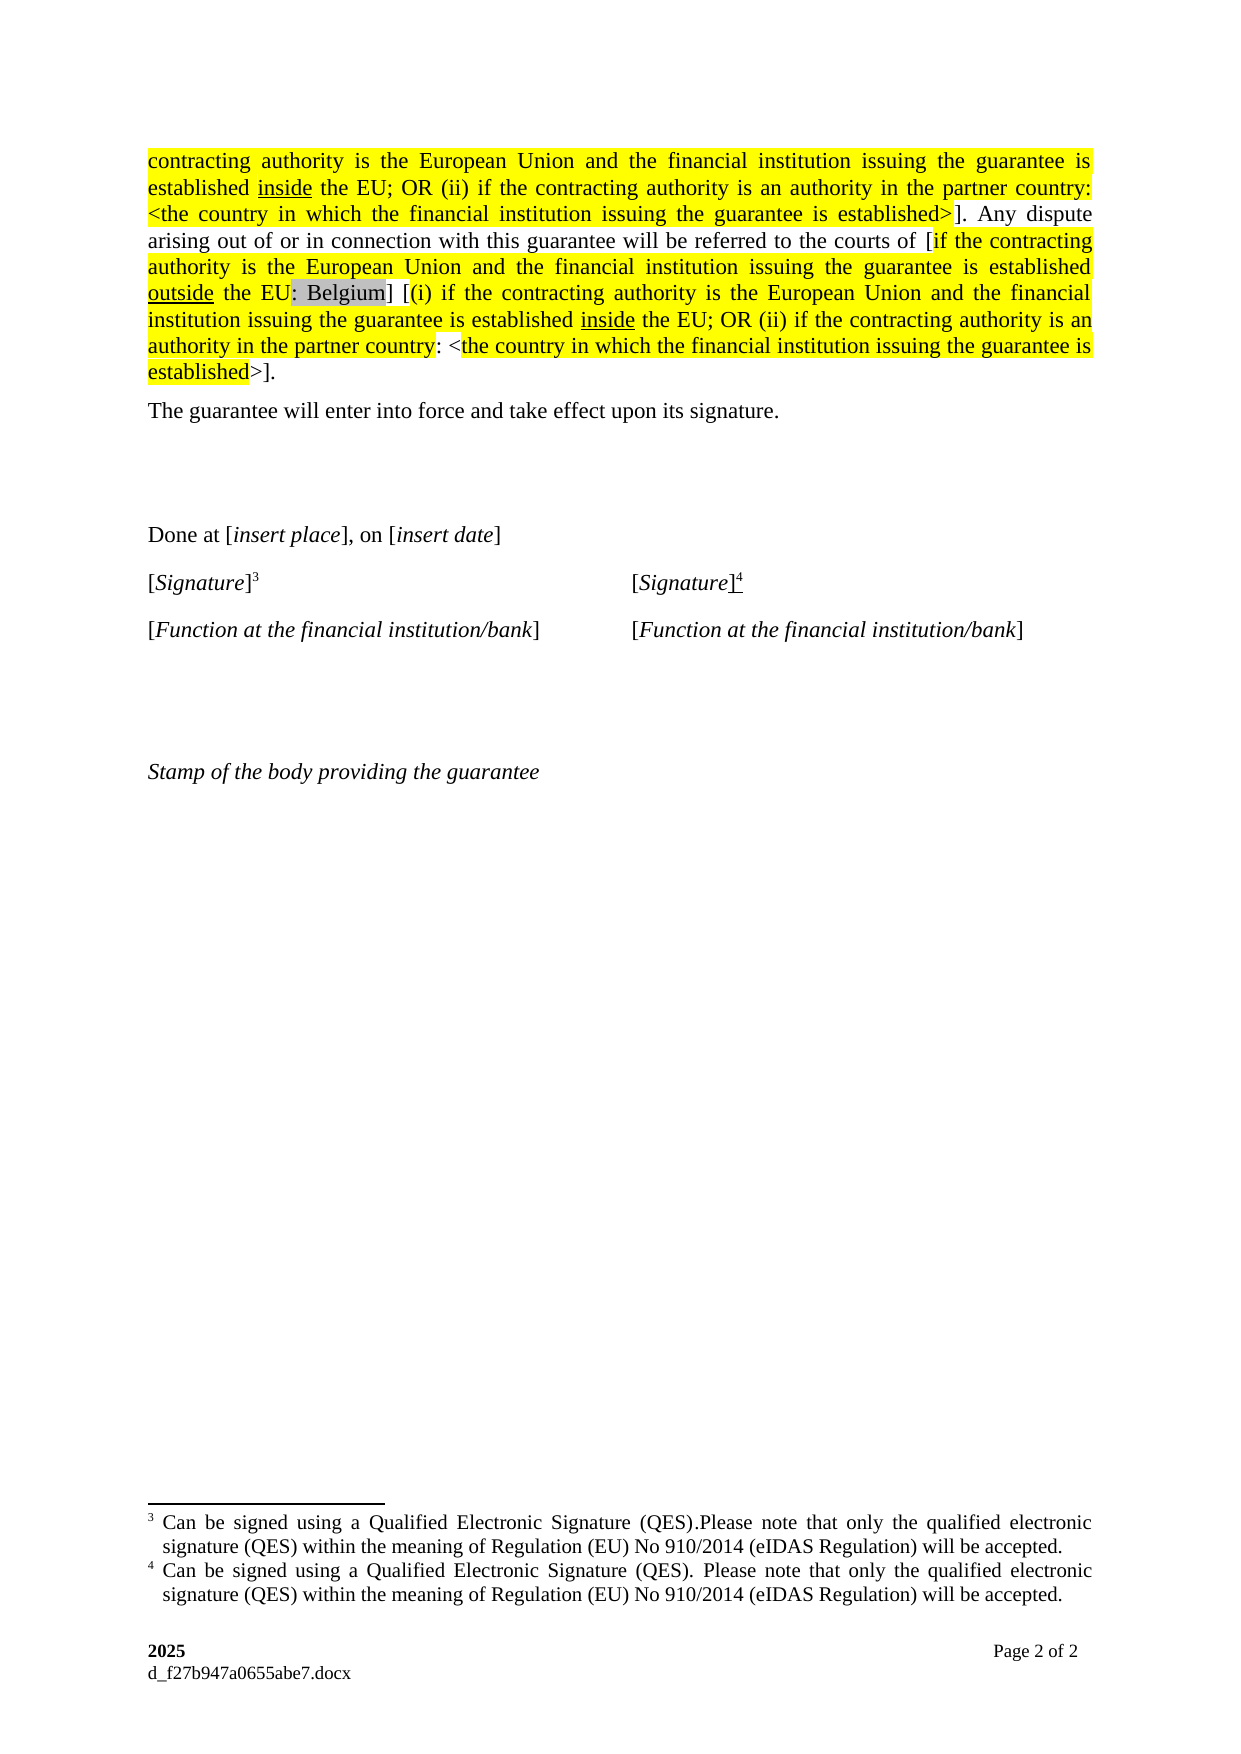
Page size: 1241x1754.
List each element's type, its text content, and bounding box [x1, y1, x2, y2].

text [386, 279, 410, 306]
text Stamp of the body providing the guarantee [148, 758, 1093, 784]
table_header [Signature] [Function at the financial institution/bank] [620, 558, 1104, 653]
text Done at [insert place], on [insert date] [148, 522, 1093, 548]
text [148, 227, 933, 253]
table_header [Signature] [Function at the financial institution/bank] [136, 558, 620, 653]
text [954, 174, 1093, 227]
text The guarantee will enter into force and take effect upon its signature. [148, 397, 1093, 424]
